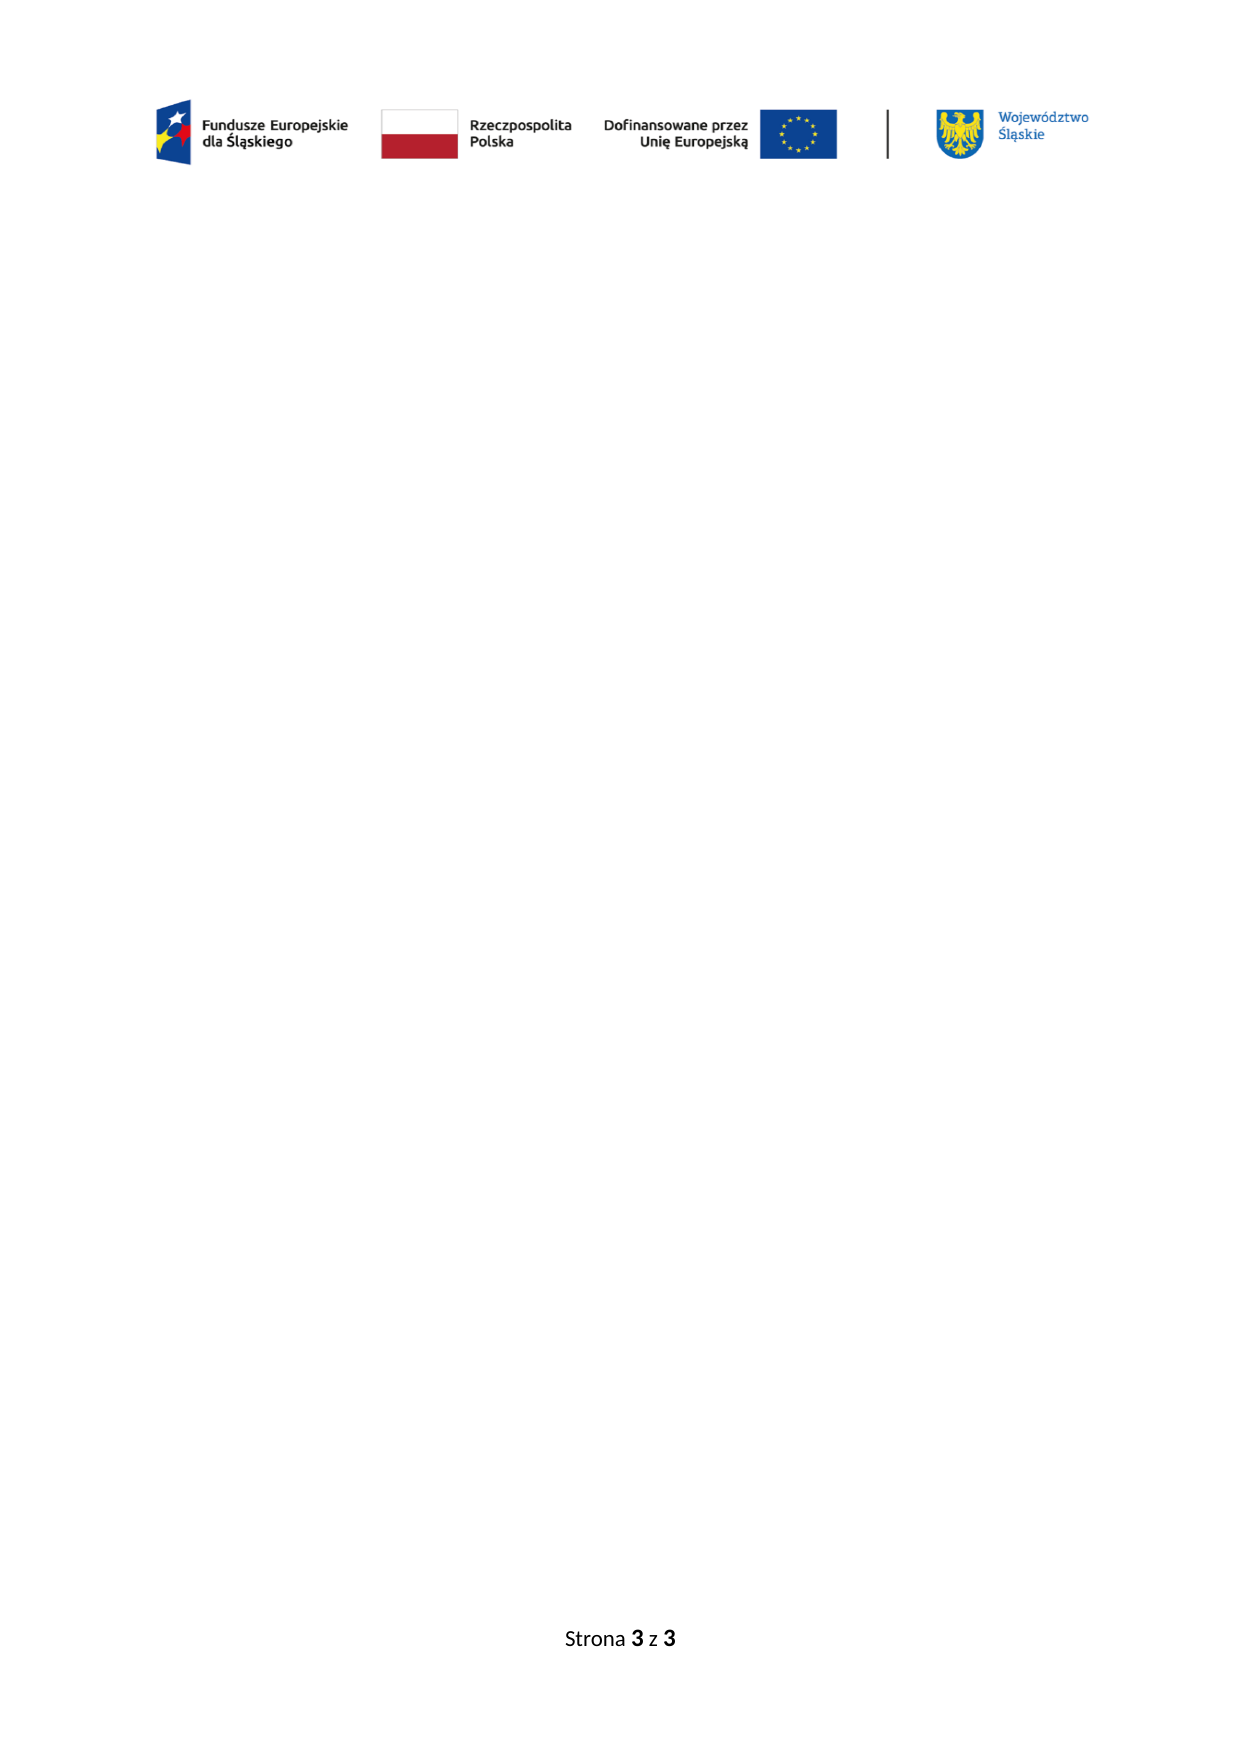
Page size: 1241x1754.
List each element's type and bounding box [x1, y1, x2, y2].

picture [147, 73, 1093, 187]
